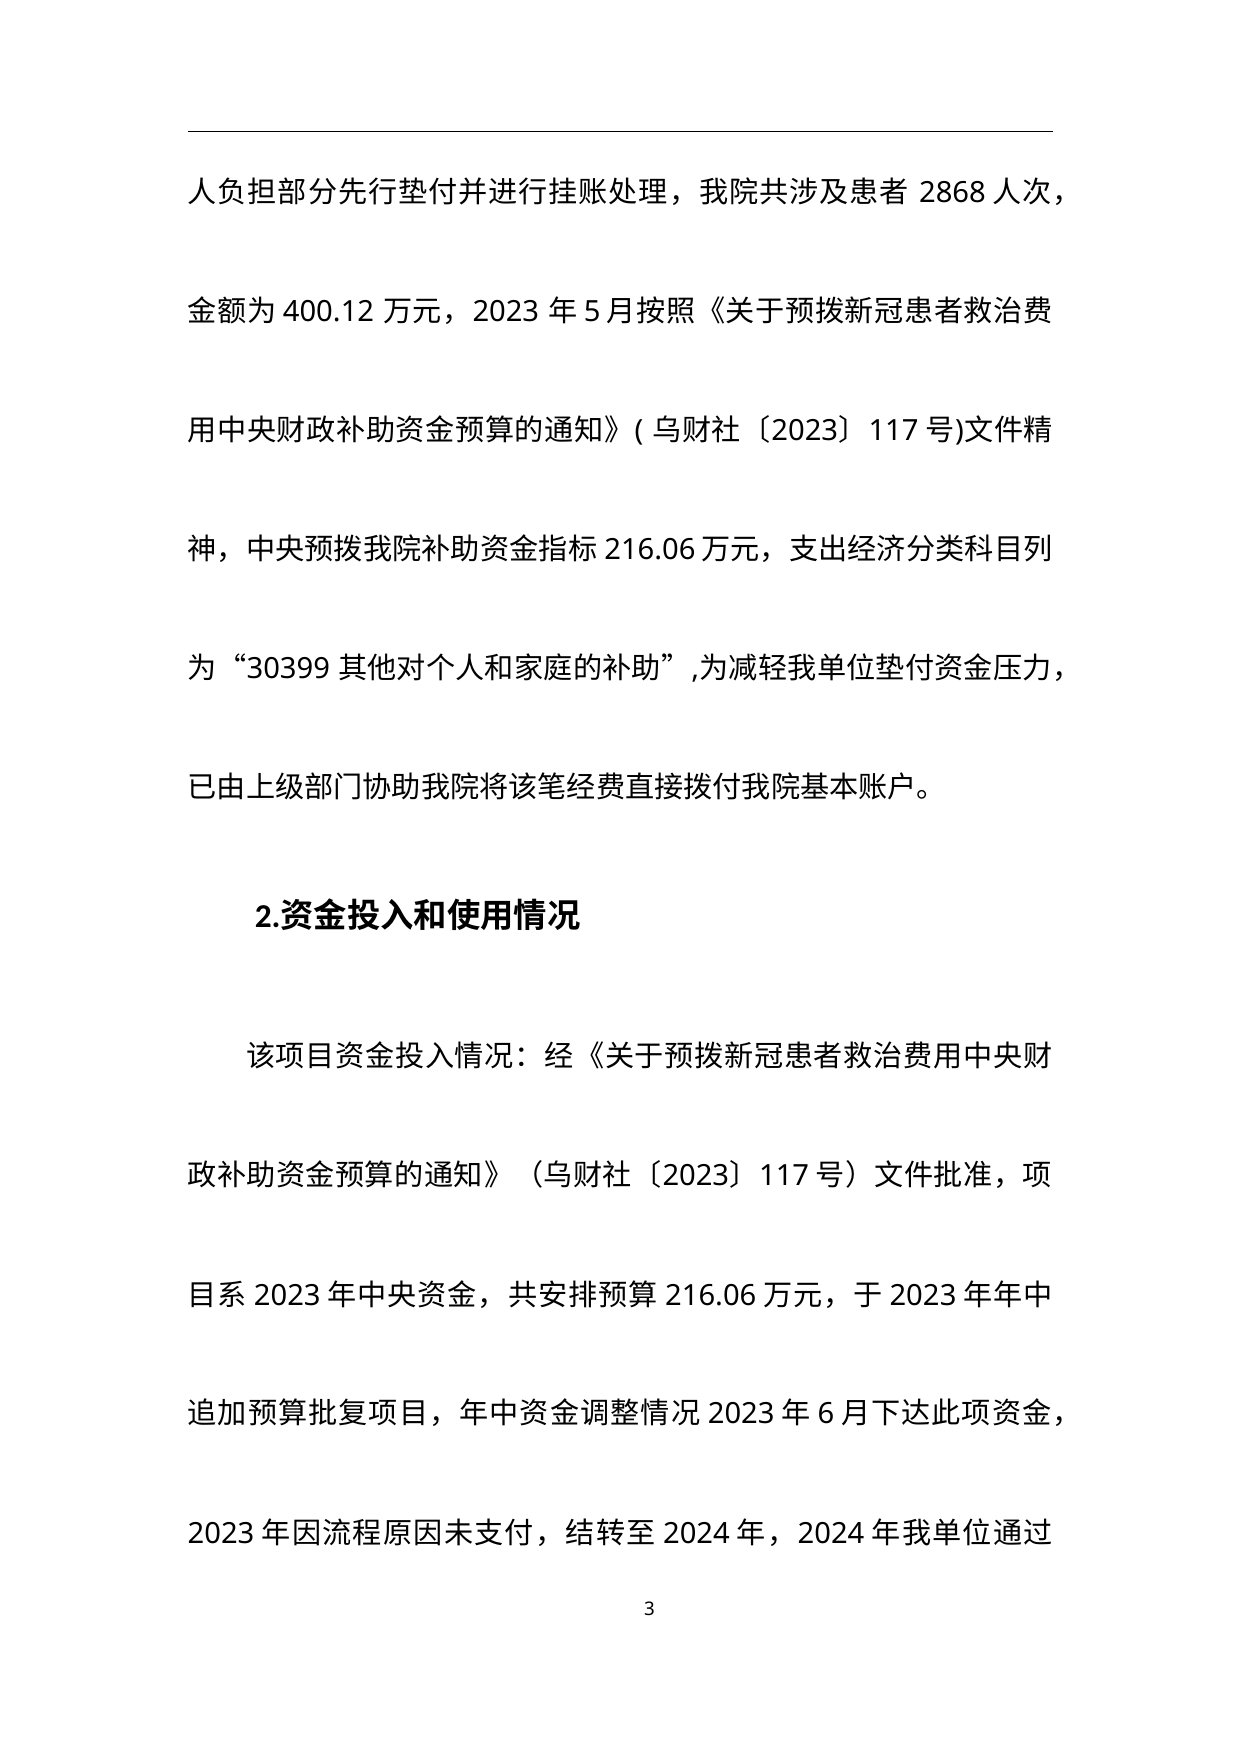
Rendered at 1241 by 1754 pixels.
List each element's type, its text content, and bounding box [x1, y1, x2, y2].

subtitle 2.资金投入和使用情况 [187, 873, 1053, 952]
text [187, 150, 1053, 825]
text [187, 1014, 1053, 1570]
